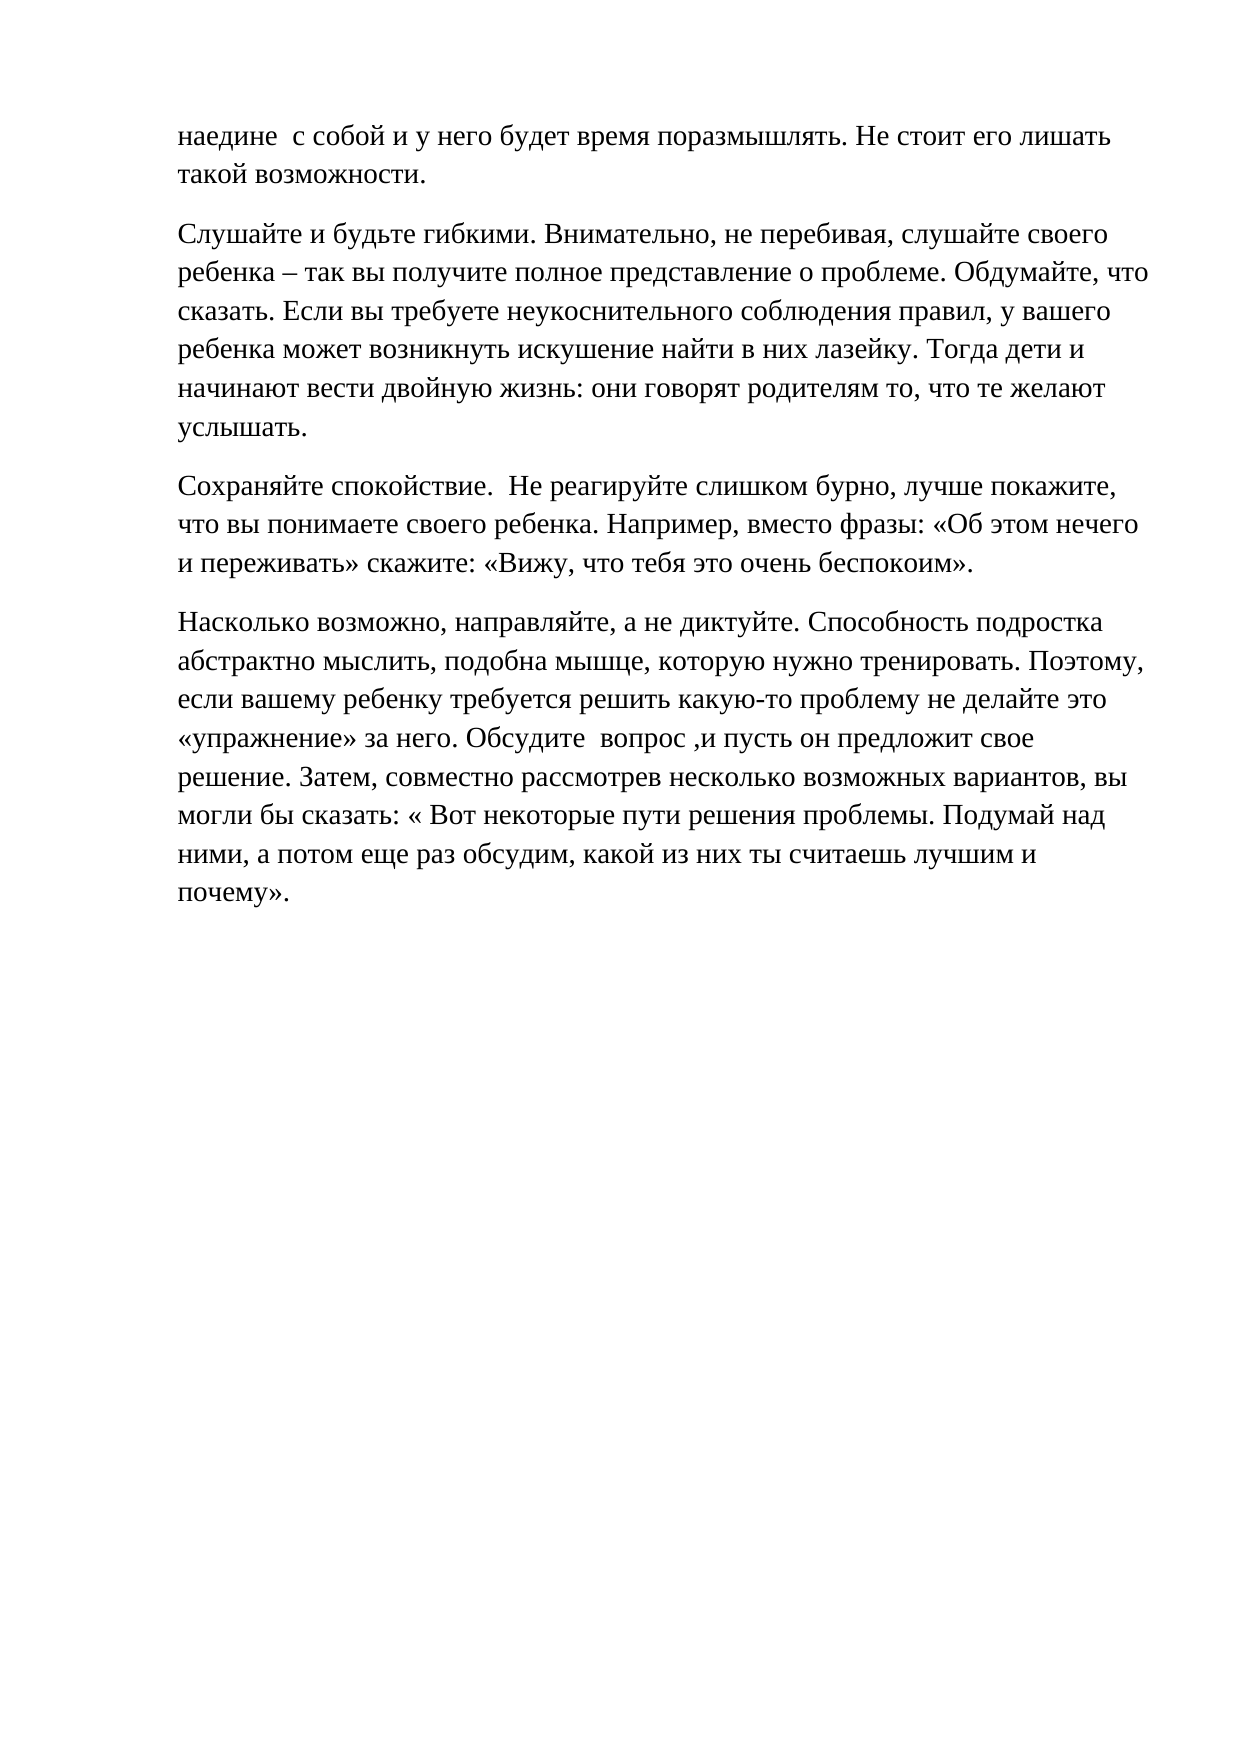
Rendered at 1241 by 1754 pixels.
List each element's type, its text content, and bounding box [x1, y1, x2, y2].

text Сохраняйте спокойствие. Не реагируйте слишком бурно, лучше покажите, что вы понимаете своего ребенка. Например, вместо фразы: «Об этом нечего и переживать» скажите: «Вижу, что тебя это очень беспокоим». [177, 468, 1152, 579]
text Слушайте и будьте гибкими. Внимательно, не перебивая, слушайте своего ребенка – так вы получите полное представление о проблеме. Обдумайте, что сказать. Если вы требуете неукоснительного соблюдения правил, у вашего ребенка может возникнуть искушение найти в них лазейку. Тогда дети и начинают вести двойную жизнь: они говорят родителям то, что те желают услышать. [177, 216, 1152, 442]
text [177, 118, 1152, 190]
text Насколько возможно, направляйте, а не диктуйте. Способность подростка абстрактно мыслить, подобна мышце, которую нужно тренировать. Поэтому, если вашему ребенку требуется решить какую-то проблему не делайте это «упражнение» за него. Обсудите вопрос ,и пусть он предложит свое решение. Затем, совместно рассмотрев несколько возможных вариантов, вы могли бы сказать: « Вот некоторые пути решения проблемы. Подумай над ними, а потом еще раз обсудим, какой из них ты считаешь лучшим и почему». [177, 604, 1152, 908]
